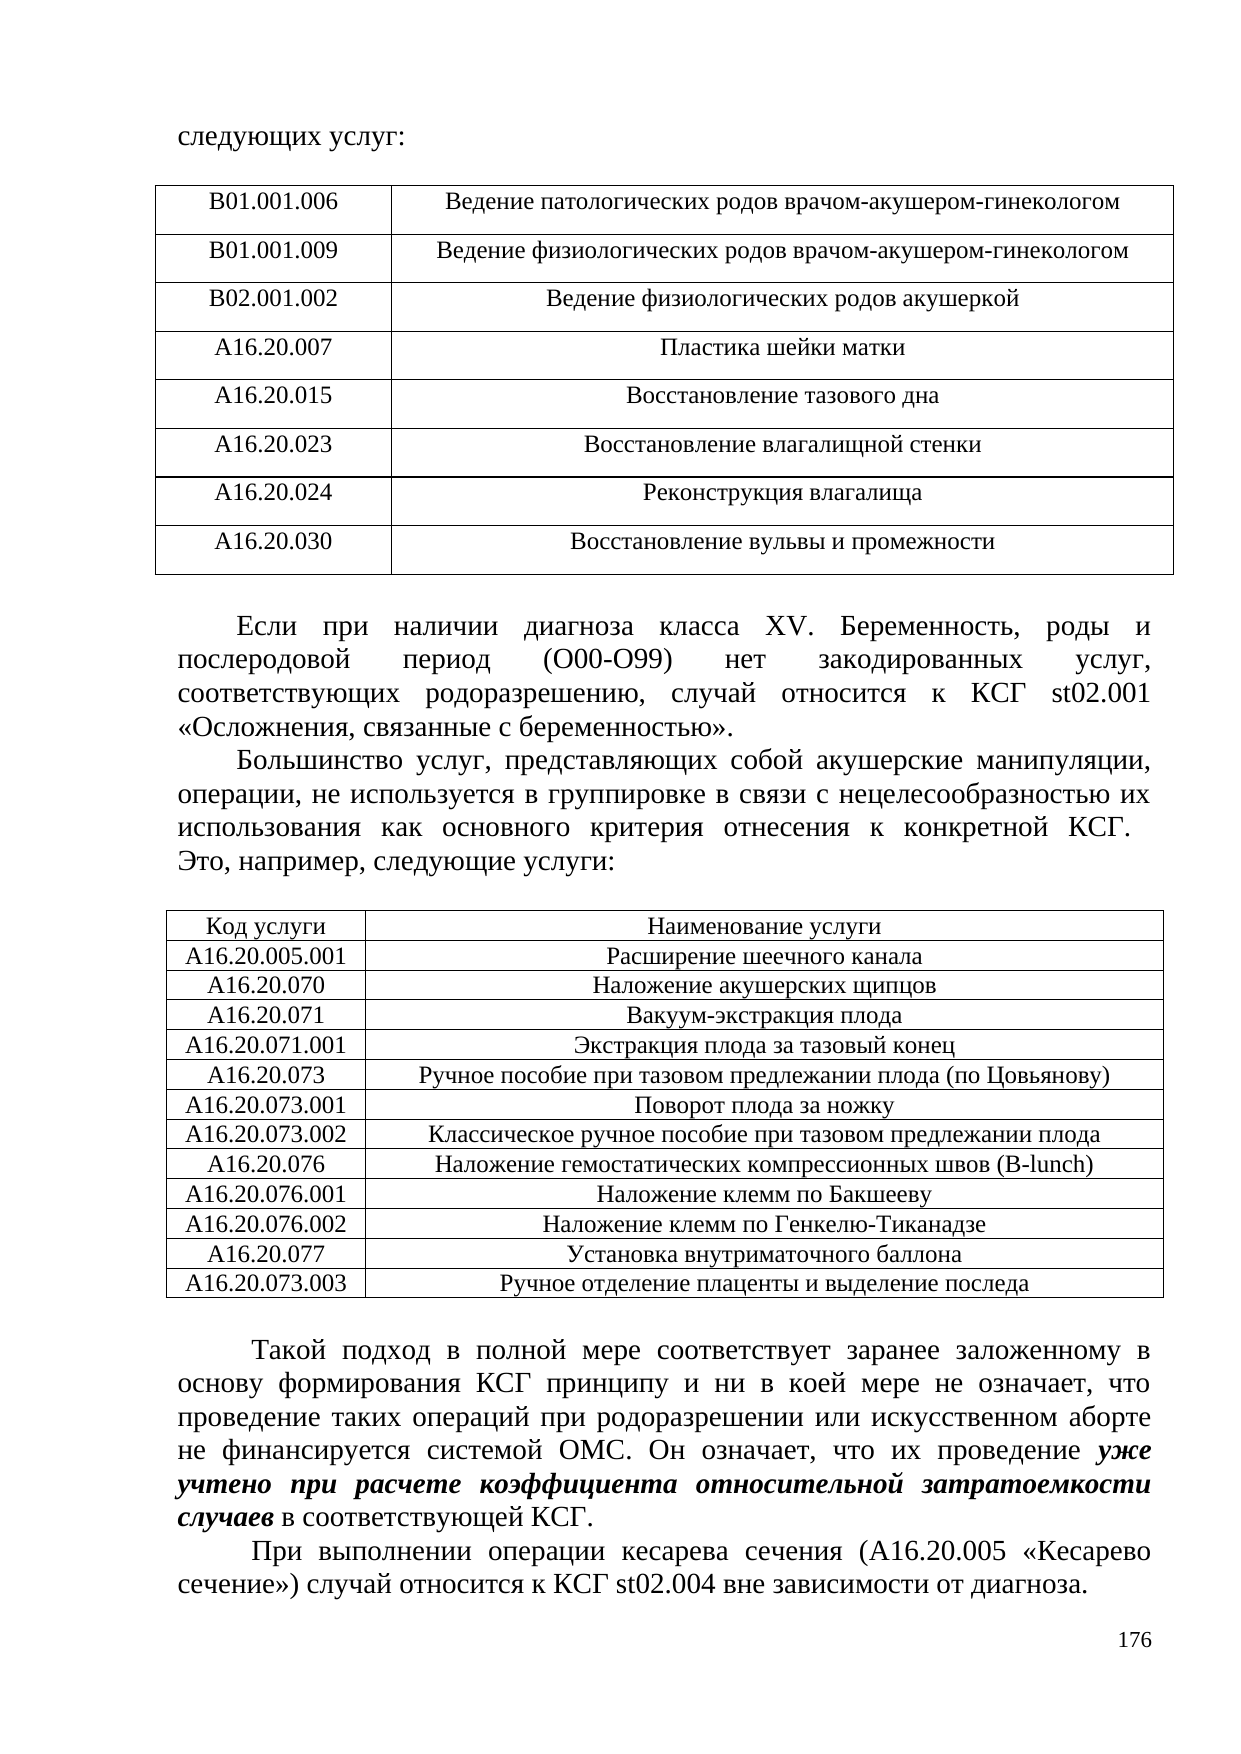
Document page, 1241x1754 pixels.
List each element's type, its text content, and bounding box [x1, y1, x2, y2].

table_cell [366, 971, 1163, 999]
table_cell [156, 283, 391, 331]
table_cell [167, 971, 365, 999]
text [177, 118, 1152, 152]
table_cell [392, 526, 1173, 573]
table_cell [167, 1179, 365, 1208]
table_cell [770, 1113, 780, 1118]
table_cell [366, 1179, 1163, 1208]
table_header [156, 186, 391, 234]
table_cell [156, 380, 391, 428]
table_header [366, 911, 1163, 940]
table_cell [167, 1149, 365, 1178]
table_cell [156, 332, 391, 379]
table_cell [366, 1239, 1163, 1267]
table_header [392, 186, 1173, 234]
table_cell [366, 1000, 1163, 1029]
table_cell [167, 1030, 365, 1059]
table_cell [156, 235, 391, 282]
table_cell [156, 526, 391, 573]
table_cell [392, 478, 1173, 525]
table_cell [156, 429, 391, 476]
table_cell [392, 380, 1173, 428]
text При выполнении операции кесарева сечения (A16.20.005 «Кесарево сечение») случай относится к КСГ st02.004 вне зависимости от диагноза. [177, 1533, 1152, 1600]
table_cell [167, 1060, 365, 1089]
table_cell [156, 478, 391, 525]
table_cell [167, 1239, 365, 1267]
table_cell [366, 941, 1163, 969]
text Большинство услуг, представляющих собой акушерские манипуляции, операции, не используется в группировке в связи с нецелесообразностью их использования как основного критерия отнесения к конкретной КСГ. Это, например, следующие услуги: [177, 742, 1152, 876]
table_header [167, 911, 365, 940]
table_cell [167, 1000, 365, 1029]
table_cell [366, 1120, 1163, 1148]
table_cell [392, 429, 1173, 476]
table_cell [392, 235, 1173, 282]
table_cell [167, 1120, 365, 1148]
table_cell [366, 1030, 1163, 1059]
text Такой подход в полной мере соответствует заранее заложенному в основу формирования КСГ принципу и ни в коей мере не означает, что проведение таких операций при родоразрешении или искусственном аборте не финансируется системой ОМС. Он означает, что их проведение уже учтено при расчете коэффициента относительной затратоемкости случаев в соответствующей КСГ. [177, 1332, 1152, 1533]
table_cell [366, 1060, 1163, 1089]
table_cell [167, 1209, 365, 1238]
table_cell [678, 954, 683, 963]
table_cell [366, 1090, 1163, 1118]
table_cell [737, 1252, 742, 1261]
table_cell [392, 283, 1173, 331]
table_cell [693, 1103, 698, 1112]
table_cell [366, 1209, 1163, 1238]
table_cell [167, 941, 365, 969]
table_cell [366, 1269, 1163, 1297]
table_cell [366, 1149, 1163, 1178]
text Если при наличии диагноза класса XV. Беременность, роды и послеродовой период (O00-O99) нет закодированных услуг, соответствующих родоразрешению, случай относится к КСГ st02.001 «Осложнения, связанные с беременностью». [177, 608, 1152, 742]
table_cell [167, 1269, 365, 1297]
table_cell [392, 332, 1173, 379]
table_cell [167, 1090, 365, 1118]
